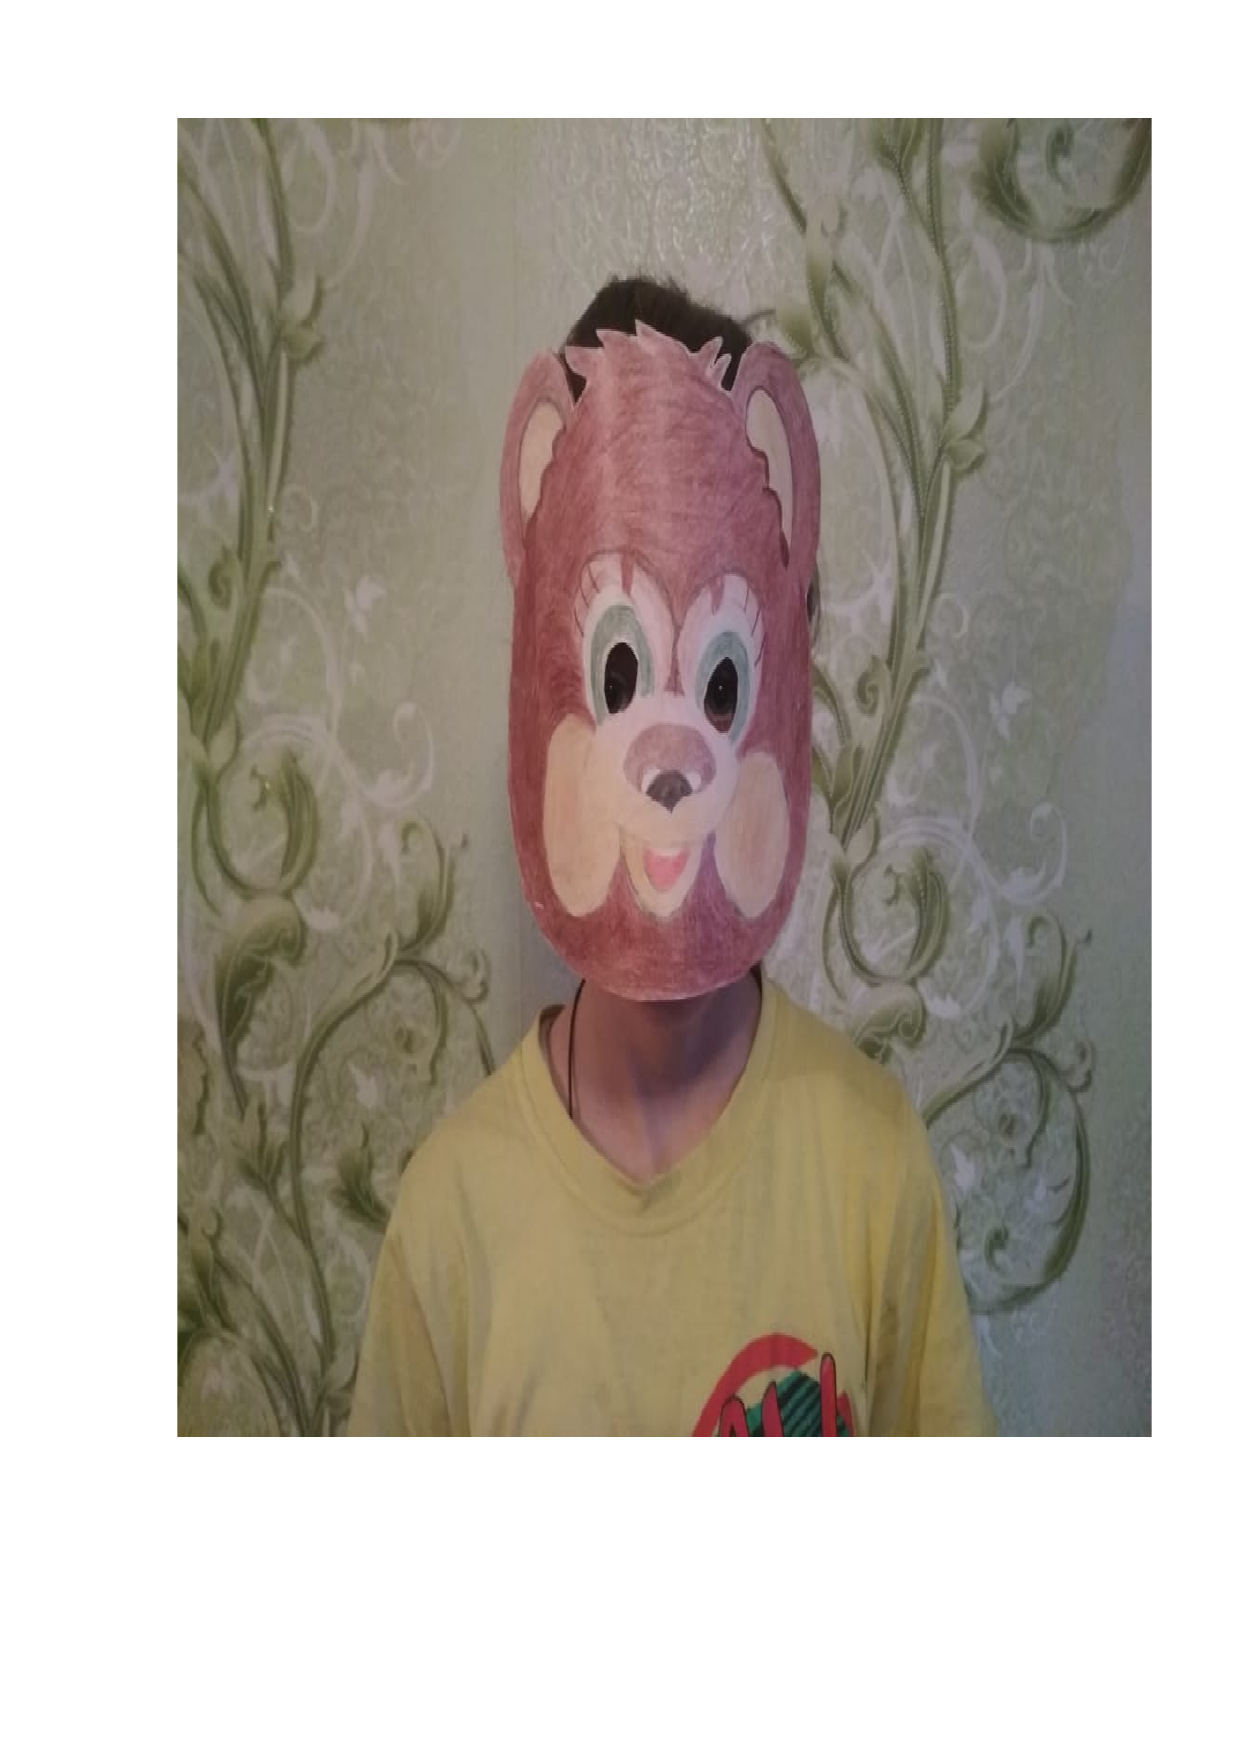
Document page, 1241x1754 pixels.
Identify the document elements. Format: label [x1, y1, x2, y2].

picture [177, 118, 1152, 1437]
